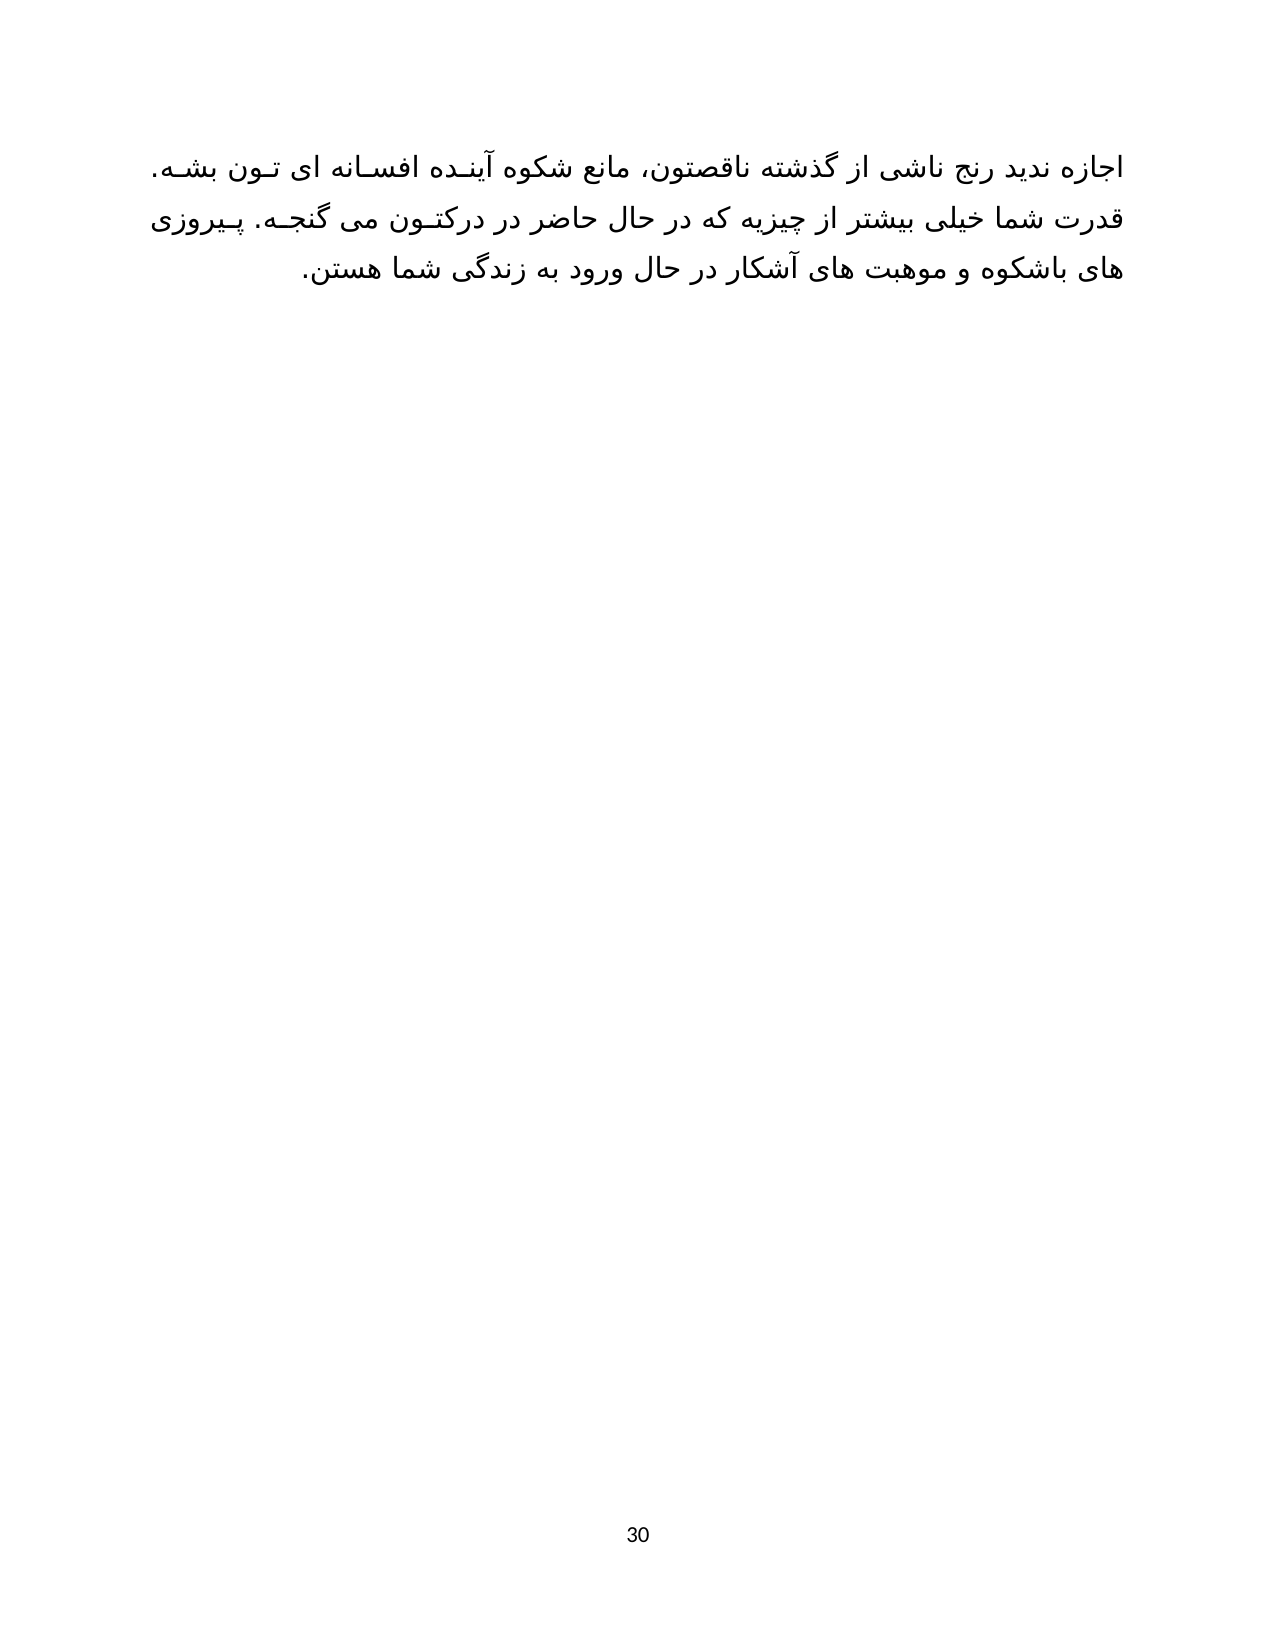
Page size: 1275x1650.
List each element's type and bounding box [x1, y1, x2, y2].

text [150, 150, 1125, 286]
